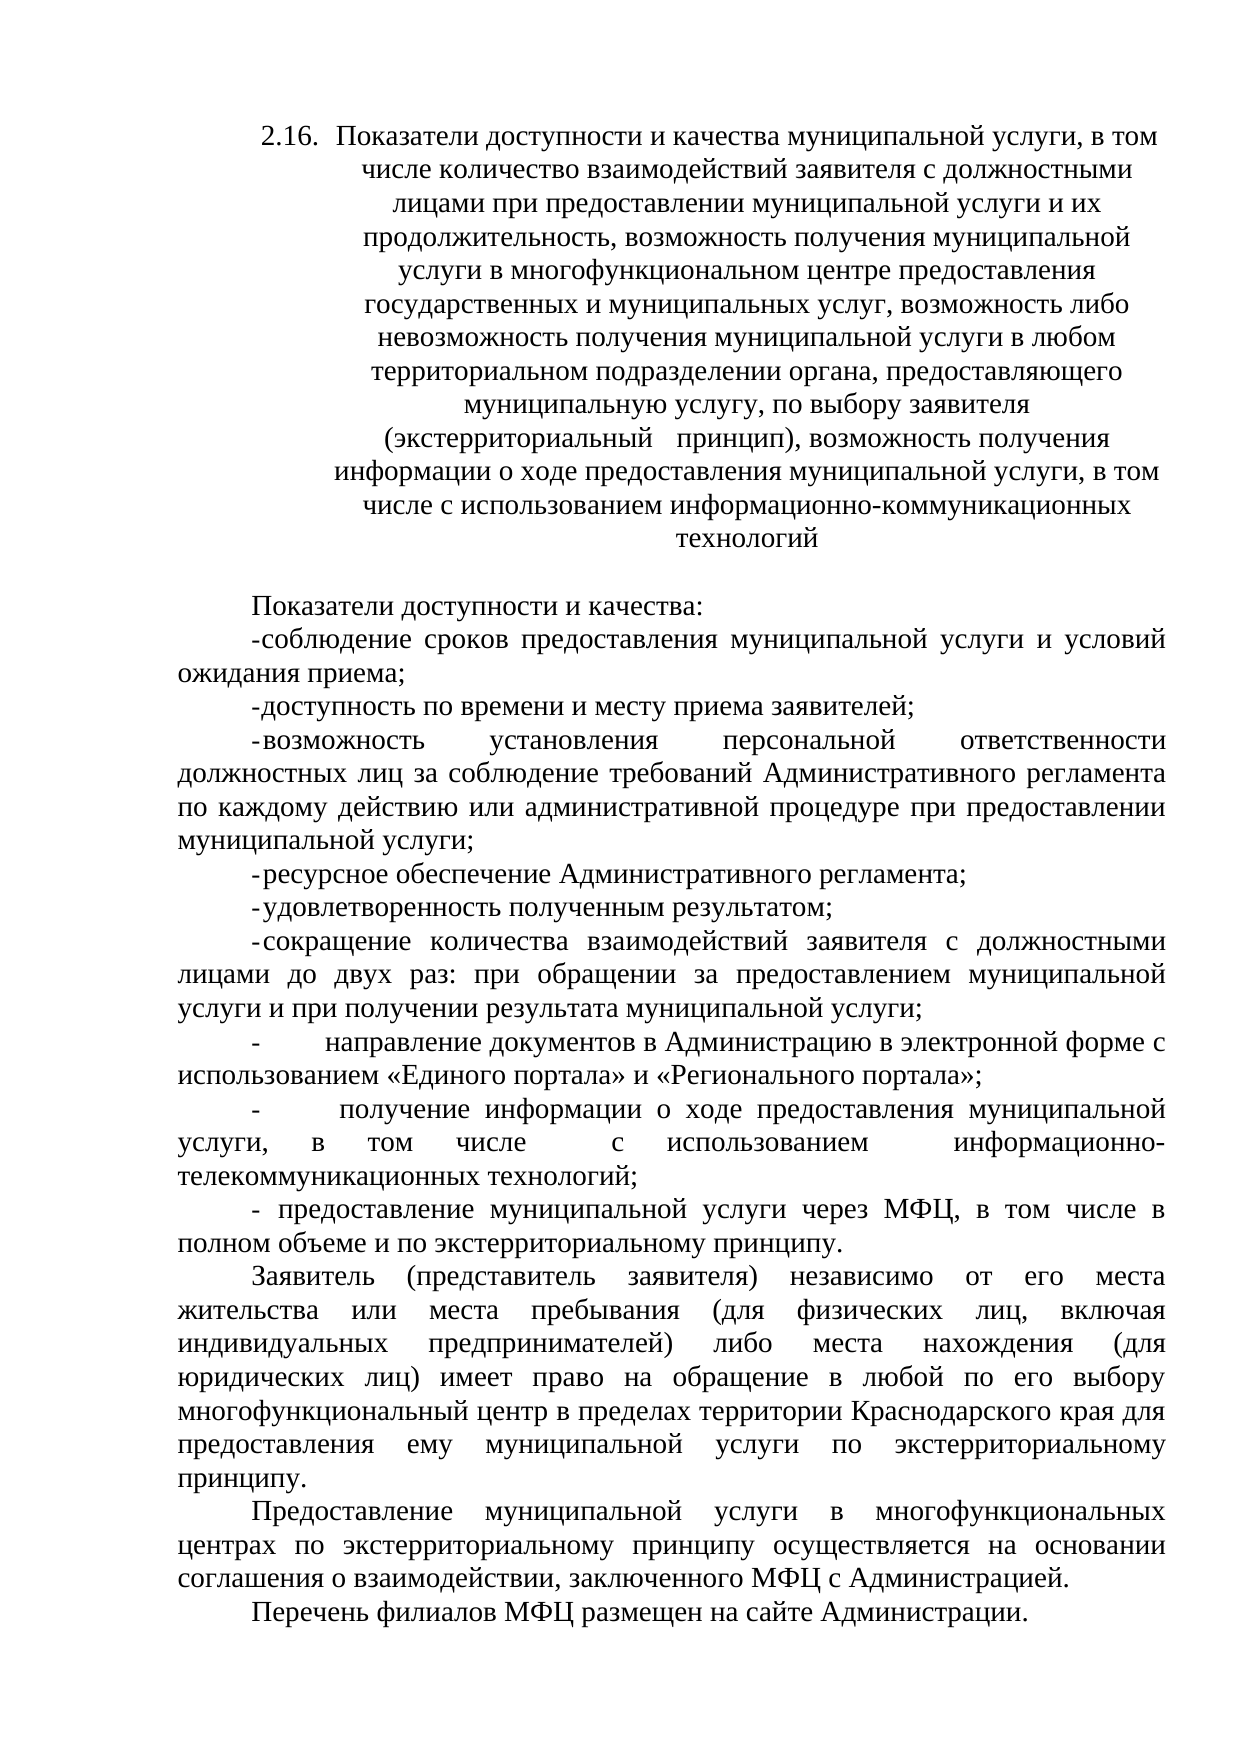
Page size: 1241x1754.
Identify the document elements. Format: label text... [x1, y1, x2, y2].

list получение информации о ходе предоставления муниципальной услуги, в том числе с использованием информационно-телекоммуникационных технологий; [177, 1091, 1167, 1191]
list Показатели доступности и качества муниципальной услуги, в том числе количество взаимодействий заявителя с должностными лицами при предоставлении муниципальной услуги и их продолжительность, возможность получения муниципальной услуги в многофункциональном центре предоставления государственных и муниципальных услуг, возможность либо невозможность получения муниципальной услуги в любом территориальном подразделении органа, предоставляющего муниципальную услугу, по выбору заявителя (экстерриториальный принцип), возможность получения информации о ходе предоставления муниципальной услуги, в том числе с использованием информационно-коммуникационных технологий [252, 118, 1167, 554]
text Перечень филиалов МФЦ размещен на сайте Администрации. [177, 1594, 1167, 1627]
text Предоставление муниципальной услуги в многофункциональных центрах по экстерриториальному принципу осуществляется на основании соглашения о взаимодействии, заключенного МФЦ с Администрацией. [177, 1493, 1167, 1594]
list возможность установления персональной ответственности должностных лиц за соблюдение требований Административного регламента по каждому действию или административной процедуре при предоставлении муниципальной услуги; [177, 722, 1167, 856]
text Показатели доступности и качества: [177, 588, 1167, 621]
list доступность по времени и месту приема заявителей; [177, 688, 1167, 722]
list предоставление муниципальной услуги через МФЦ, в том числе в полном объеме и по экстерриториальному принципу. [177, 1191, 1167, 1258]
list направление документов в Администрацию в электронной форме с использованием «Единого портала» и «Регионального портала»; [177, 1024, 1167, 1091]
list сокращение количества взаимодействий заявителя с должностными лицами до двух раз: при обращении за предоставлением муниципальной услуги и при получении результата муниципальной услуги; [177, 923, 1167, 1024]
text Заявитель (представитель заявителя) независимо от его места жительства или места пребывания (для физических лиц, включая индивидуальных предпринимателей) либо места нахождения (для юридических лиц) имеет право на обращение в любой по его выбору многофункциональный центр в пределах территории Краснодарского края для предоставления ему муниципальной услуги по экстерриториальному принципу. [177, 1258, 1167, 1493]
list соблюдение сроков предоставления муниципальной услуги и условий ожидания приема; [177, 621, 1167, 688]
list удовлетворенность полученным результатом; [177, 889, 1167, 923]
list ресурсное обеспечение Административного регламента; [177, 856, 1167, 889]
